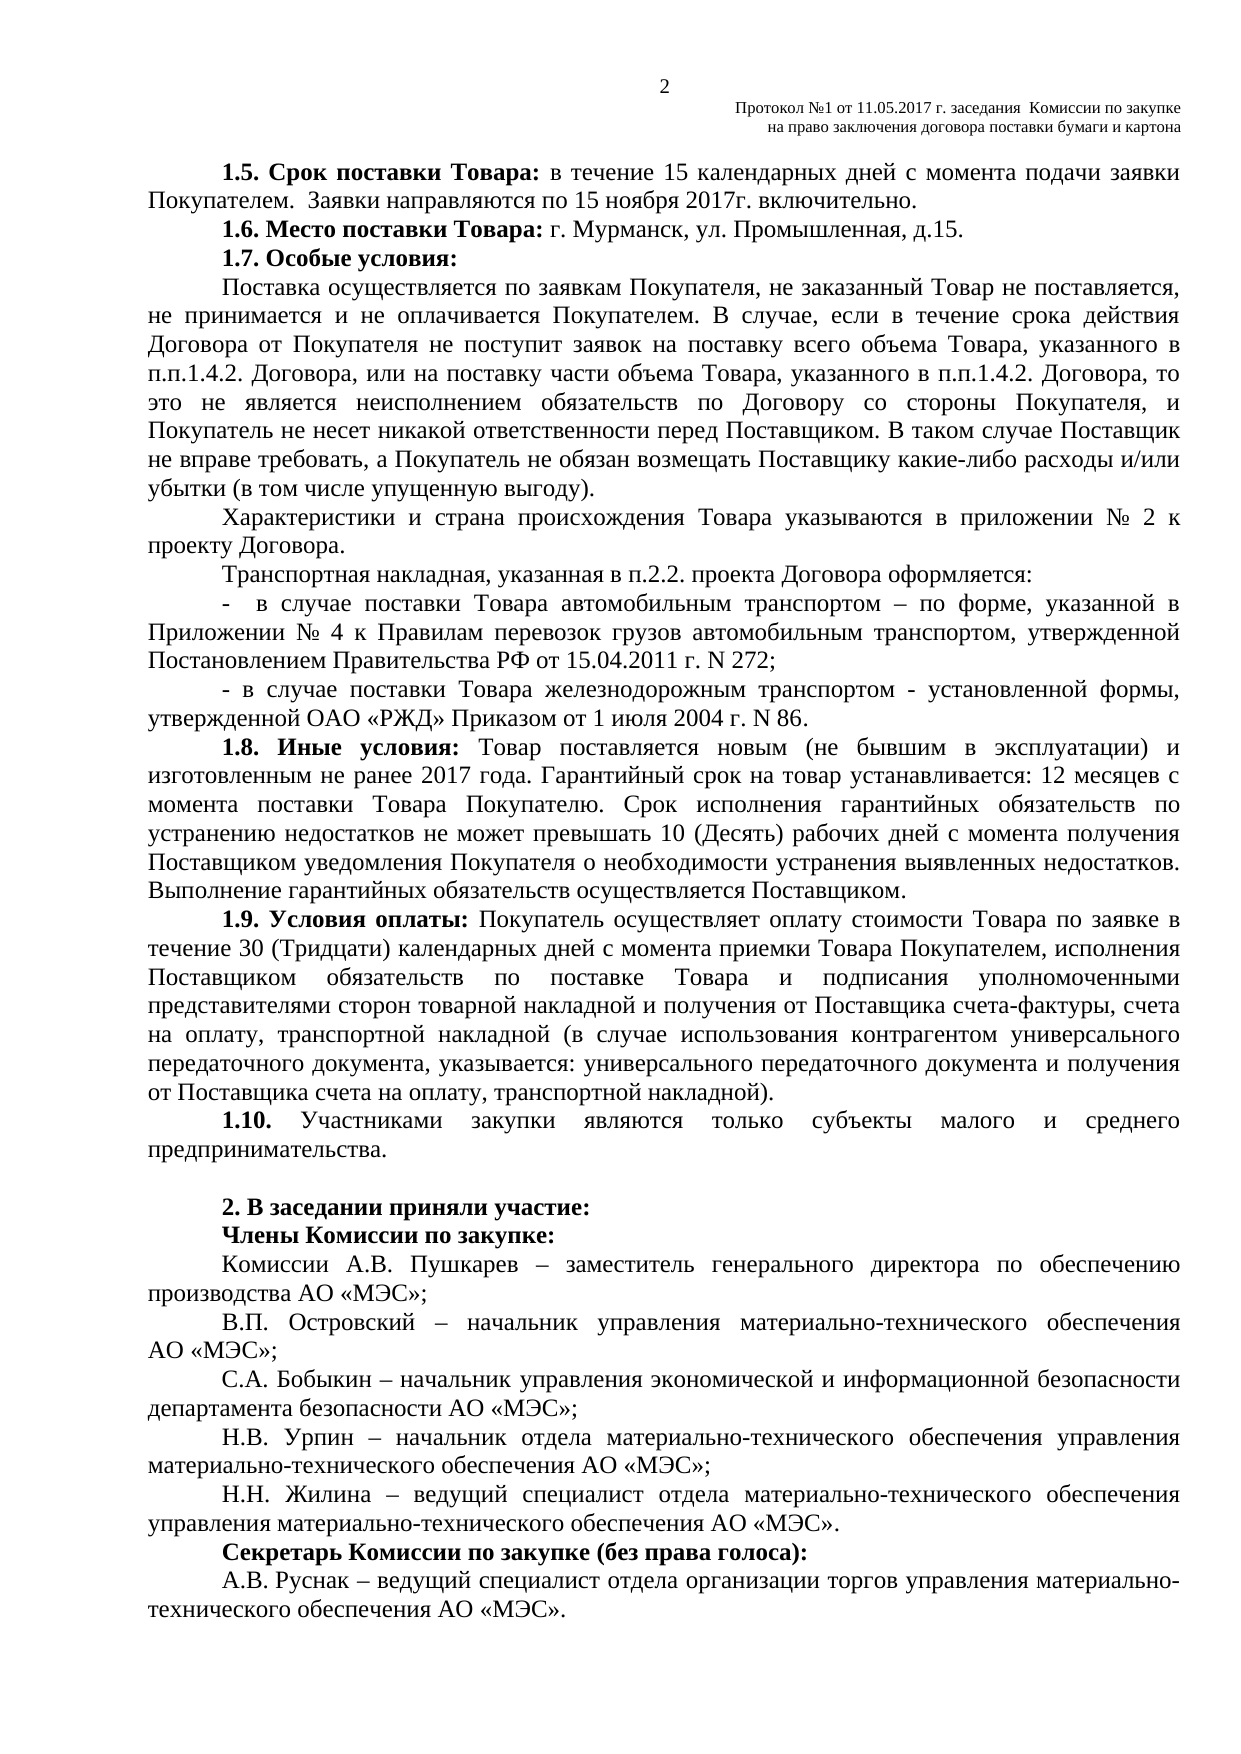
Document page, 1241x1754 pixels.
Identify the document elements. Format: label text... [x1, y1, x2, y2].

text Характеристики и страна происхождения Товара указываются в приложении № 2 к проекту Договора. [148, 502, 1181, 559]
text - в случае поставки Товара железнодорожным транспортом - установленной формы, утвержденной ОАО «РЖД» Приказом от 1 июля 2004 г. N 86. [148, 674, 1181, 732]
text В.П. Островский – начальник управления материально-технического обеспечения АО «МЭС»; [148, 1307, 1181, 1364]
text 1.9. Условия оплаты: Покупатель осуществляет оплату стоимости Товара по заявке в течение 30 (Тридцати) календарных дней с момента приемки Товара Покупателем, исполнения Поставщиком обязательств по поставке Товара и подписания уполномоченными представителями сторон товарной накладной и получения от Поставщика счета-фактуры, счета на оплату, транспортной накладной (в случае использования контрагентом универсального передаточного документа, указывается: универсального передаточного документа и получения от Поставщика счета на оплату, транспортной накладной). [148, 904, 1181, 1105]
text Н.В. Урпин – начальник отдела материально-технического обеспечения управления материально-технического обеспечения АО «МЭС»; [148, 1422, 1181, 1479]
text 1.5. Срок поставки Товара: в течение 15 календарных дней с момента подачи заявки Покупателем. Заявки направляются по 15 ноября 2017г. включительно. [148, 157, 1181, 214]
text Поставка осуществляется по заявкам Покупателя, не заказанный Товар не поставляется, не принимается и не оплачивается Покупателем. В случае, если в течение срока действия Договора от Покупателя не поступит заявок на поставку всего объема Товара, указанного в п.п.1.4.2. Договора, или на поставку части объема Товара, указанного в п.п.1.4.2. Договора, то это не является неисполнением обязательств по Договору со стороны Покупателя, и Покупатель не несет никакой ответственности перед Поставщиком. В таком случае Поставщик не вправе требовать, а Покупатель не обязан возмещать Поставщику какие-либо расходы и/или убытки (в том числе упущенную выгоду). [148, 272, 1181, 502]
text - в случае поставки Товара автомобильным транспортом – по форме, указанной в Приложении № 4 к Правилам перевозок грузов автомобильным транспортом, утвержденной Постановлением Правительства РФ от 15.04.2011 г. N 272; [148, 588, 1181, 674]
text 1.6. Место поставки Товара: г. Мурманск, ул. Промышленная, д.15. [148, 214, 1181, 243]
text 1.10. Участниками закупки являются только субъекты малого и среднего предпринимательства. [148, 1105, 1181, 1163]
text Комиссии А.В. Пушкарев – заместитель генерального директора по обеспечению производства АО «МЭС»; [148, 1249, 1181, 1307]
text 2. В заседании приняли участие: [148, 1192, 1181, 1220]
text Члены Комиссии по закупке: [148, 1220, 1181, 1249]
text А.В. Руснак – ведущий специалист отдела организации торгов управления материально-технического обеспечения АО «МЭС». [148, 1565, 1181, 1623]
text Н.Н. Жилина – ведущий специалист отдела материально-технического обеспечения управления материально-технического обеспечения АО «МЭС». [148, 1479, 1181, 1537]
text 1.7. Особые условия: [148, 243, 1181, 272]
text С.А. Бобыкин – начальник управления экономической и информационной безопасности департамента безопасности АО «МЭС»; [148, 1364, 1181, 1422]
text Секретарь Комиссии по закупке (без права голоса): [148, 1537, 1181, 1565]
text Транспортная накладная, указанная в п.2.2. проекта Договора оформляется: [148, 559, 1181, 588]
text 1.8. Иные условия: Товар поставляется новым (не бывшим в эксплуатации) и изготовленным не ранее 2017 года. Гарантийный срок на товар устанавливается: 12 месяцев с момента поставки Товара Покупателю. Срок исполнения гарантийных обязательств по устранению недостатков не может превышать 10 (Десять) рабочих дней с момента получения Поставщиком уведомления Покупателя о необходимости устранения выявленных недостатков. Выполнение гарантийных обязательств осуществляется Поставщиком. [148, 732, 1181, 904]
